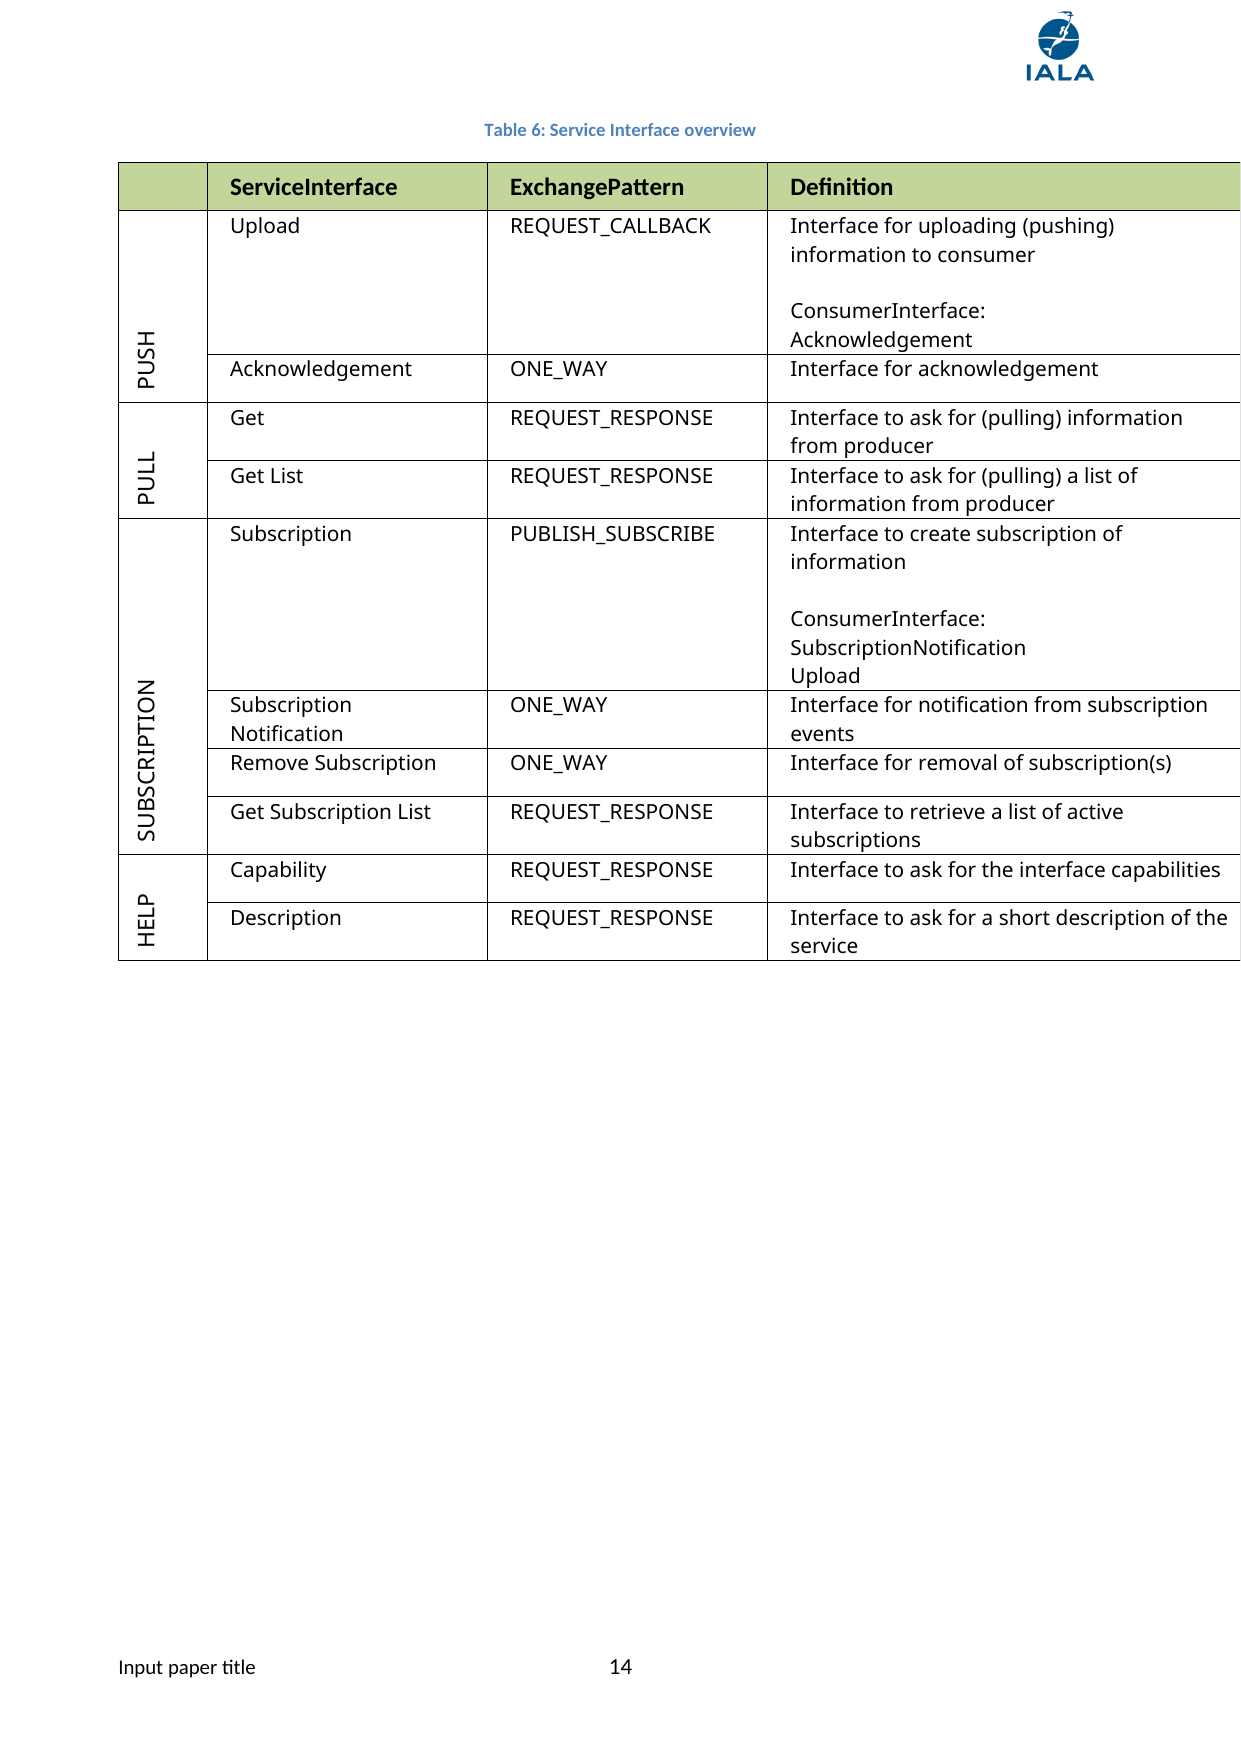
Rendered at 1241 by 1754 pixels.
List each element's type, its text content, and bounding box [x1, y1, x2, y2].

table_cell Interface for removal of subscription(s) [768, 749, 1240, 796]
table_cell ONE_WAY [488, 691, 767, 747]
table_cell REQUEST_CALLBACK [488, 211, 767, 353]
table_cell REQUEST_RESPONSE [488, 403, 767, 460]
table_cell Acknowledgement [208, 355, 487, 402]
table_cell Get [208, 403, 487, 460]
table_cell Subscription [208, 519, 487, 689]
table_cell REQUEST_RESPONSE [488, 797, 767, 854]
table_cell ONE_WAY [488, 749, 767, 796]
table_header [119, 163, 207, 210]
table_cell Remove Subscription [208, 749, 487, 796]
table_header Definition [768, 163, 1240, 210]
table_header ServiceInterface [208, 163, 487, 210]
table_cell PUBLISH_SUBSCRIBE [488, 519, 767, 689]
table_cell Interface to ask for a short description of the service [768, 903, 1240, 960]
table_header ExchangePattern [488, 163, 767, 210]
table_cell Interface to ask for (pulling) information from producer [768, 403, 1240, 460]
table_cell Interface for uploading (pushing) information to consumer ConsumerInterface: Acknowledgement [768, 211, 1240, 353]
table_cell REQUEST_RESPONSE [488, 461, 767, 518]
table_cell Interface to retrieve a list of active subscriptions [768, 797, 1240, 854]
table_cell Capability [208, 855, 487, 902]
table_cell Interface to ask for (pulling) a list of information from producer [768, 461, 1240, 518]
table_cell PUSH [119, 211, 207, 402]
table_cell ONE_WAY [488, 355, 767, 402]
text Table 6: Service Interface overview [118, 118, 1122, 141]
table_cell Description [208, 903, 487, 960]
table_cell Get List [208, 461, 487, 518]
table_cell HELP [119, 855, 207, 960]
table_cell Upload [208, 211, 487, 353]
table_cell SUBSCRIPTION [119, 519, 207, 854]
table_cell PULL [119, 403, 207, 518]
table_cell Get Subscription List [208, 797, 487, 854]
table_cell Interface for acknowledgement [768, 355, 1240, 402]
table_cell Interface for notification from subscription events [768, 691, 1240, 747]
picture [1011, 3, 1106, 96]
table_cell REQUEST_RESPONSE [488, 903, 767, 960]
table_cell REQUEST_RESPONSE [488, 855, 767, 902]
table_cell Interface to ask for the interface capabilities [768, 855, 1240, 902]
table_cell Subscription Notification [208, 691, 487, 747]
table_cell Interface to create subscription of information ConsumerInterface: SubscriptionNotification Upload [768, 519, 1240, 689]
